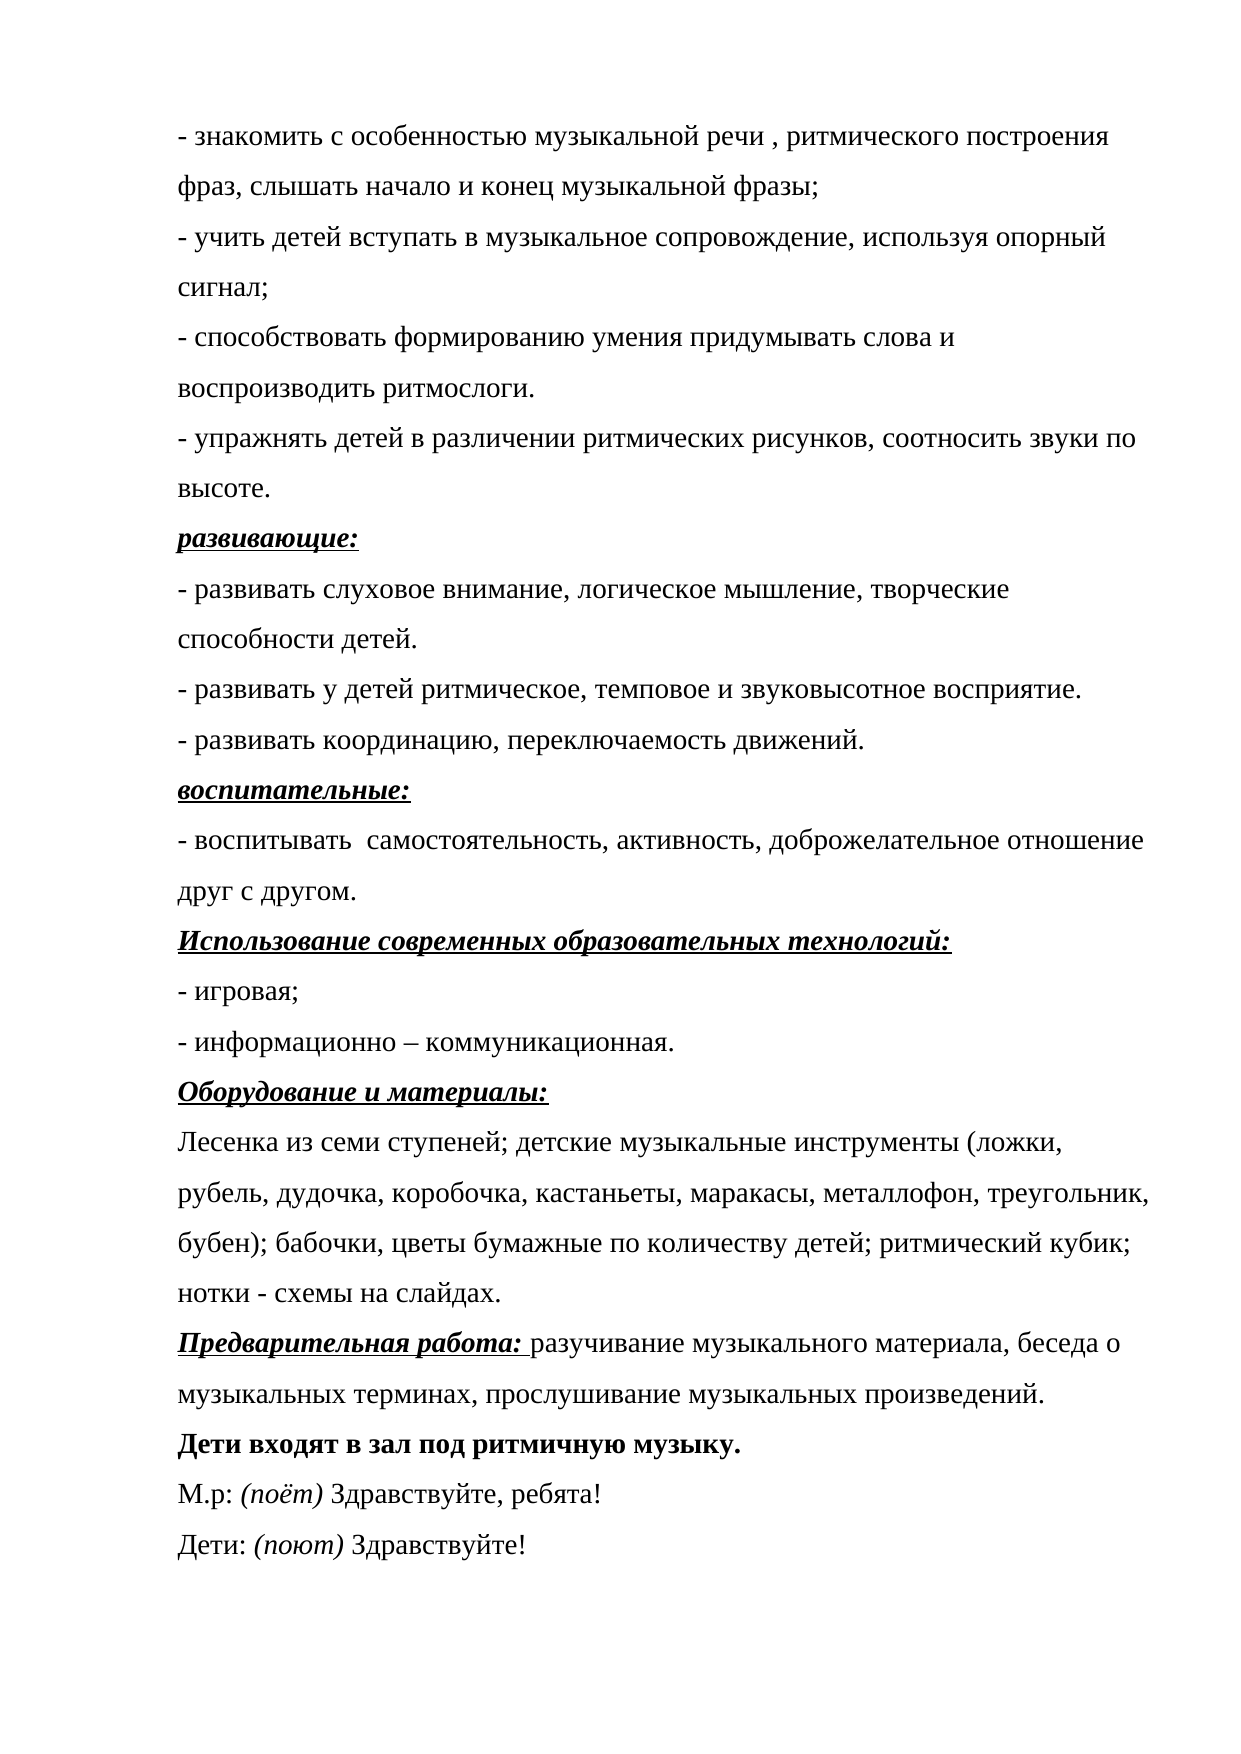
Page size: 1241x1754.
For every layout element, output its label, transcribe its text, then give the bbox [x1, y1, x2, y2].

text М.р: (поёт) Здравствуйте, ребята! [177, 1477, 1152, 1510]
text - развивать у детей ритмическое, темповое и звуковысотное восприятие. [177, 672, 1152, 705]
text развивающие: [177, 521, 1152, 554]
text - знакомить с особенностью музыкальной речи , ритмического построения фраз, слышать начало и конец музыкальной фразы; [177, 118, 1152, 202]
text Лесенка из семи ступеней; детские музыкальные инструменты (ложки, рубель, дудочка, коробочка, кастаньеты, маракасы, металлофон, треугольник, бубен); бабочки, цветы бумажные по количеству детей; ритмический кубик; нотки - схемы на слайдах. [177, 1124, 1152, 1309]
text Использование современных образовательных технологий: [177, 923, 1152, 957]
text - развивать слуховое внимание, логическое мышление, творческие способности детей. [177, 571, 1152, 655]
text - воспитывать самостоятельность, активность, доброжелательное отношение друг с другом. [177, 822, 1152, 906]
text Дети входят в зал под ритмичную музыку. [177, 1426, 1152, 1460]
text воспитательные: [177, 772, 1152, 806]
text - упражнять детей в различении ритмических рисунков, соотносить звуки по высоте. [177, 420, 1152, 504]
text - информационно – коммуникационная. [177, 1024, 1152, 1057]
text Предварительная работа: разучивание музыкального материала, беседа о музыкальных терминах, прослушивание музыкальных произведений. [177, 1326, 1152, 1409]
text - учить детей вступать в музыкальное сопровождение, используя опорный сигнал; [177, 219, 1152, 303]
text - развивать координацию, переключаемость движений. [177, 722, 1152, 755]
text Оборудование и материалы: [177, 1074, 1152, 1108]
text - способствовать формированию умения придумывать слова и воспроизводить ритмослоги. [177, 319, 1152, 403]
text - игровая; [177, 973, 1152, 1007]
text Дети: (поют) Здравствуйте! [177, 1527, 1152, 1560]
